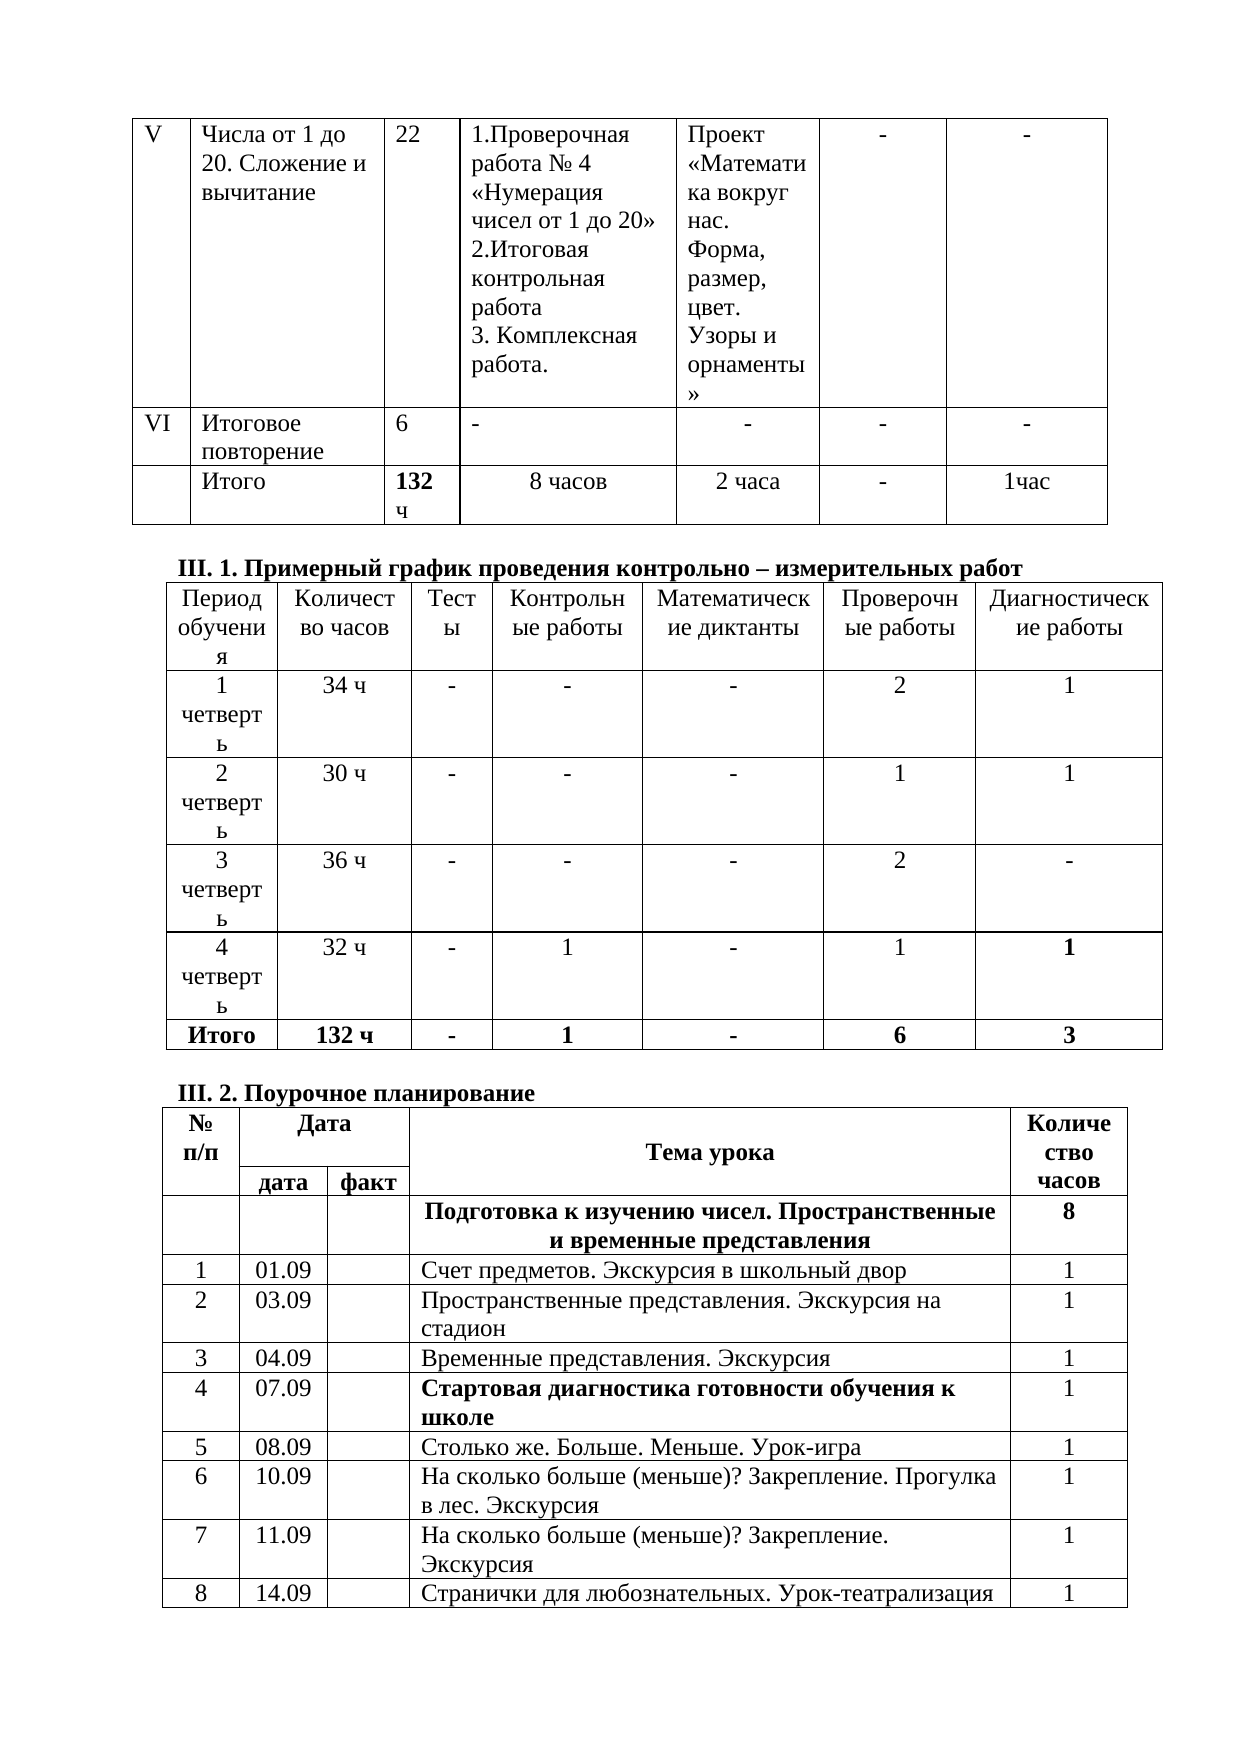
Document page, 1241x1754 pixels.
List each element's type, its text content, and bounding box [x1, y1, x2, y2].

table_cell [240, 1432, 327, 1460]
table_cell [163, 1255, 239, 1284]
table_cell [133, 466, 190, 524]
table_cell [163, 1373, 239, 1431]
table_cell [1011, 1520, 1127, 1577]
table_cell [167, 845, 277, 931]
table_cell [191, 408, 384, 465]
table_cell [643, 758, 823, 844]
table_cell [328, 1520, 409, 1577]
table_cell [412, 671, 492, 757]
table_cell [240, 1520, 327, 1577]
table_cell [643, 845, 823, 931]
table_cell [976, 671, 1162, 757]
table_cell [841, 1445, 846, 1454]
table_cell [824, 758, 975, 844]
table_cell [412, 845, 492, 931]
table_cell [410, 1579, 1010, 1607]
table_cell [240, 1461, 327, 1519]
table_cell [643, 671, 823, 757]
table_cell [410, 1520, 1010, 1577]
text III. 1. Примерный график проведения контрольно – измерительных работ [177, 553, 1152, 582]
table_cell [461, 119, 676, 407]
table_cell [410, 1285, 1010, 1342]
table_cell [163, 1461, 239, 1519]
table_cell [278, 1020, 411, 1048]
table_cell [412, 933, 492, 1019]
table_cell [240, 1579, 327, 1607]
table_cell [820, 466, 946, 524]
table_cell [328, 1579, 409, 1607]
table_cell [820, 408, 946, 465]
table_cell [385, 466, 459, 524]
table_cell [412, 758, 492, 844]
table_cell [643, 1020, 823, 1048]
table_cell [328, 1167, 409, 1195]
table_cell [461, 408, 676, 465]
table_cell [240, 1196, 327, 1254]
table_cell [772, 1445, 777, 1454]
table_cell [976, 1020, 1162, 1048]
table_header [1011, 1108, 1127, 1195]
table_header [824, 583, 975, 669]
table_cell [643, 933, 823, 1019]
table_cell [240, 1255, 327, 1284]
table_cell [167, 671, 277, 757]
list III. 2. Поурочное планирование [177, 1078, 1152, 1107]
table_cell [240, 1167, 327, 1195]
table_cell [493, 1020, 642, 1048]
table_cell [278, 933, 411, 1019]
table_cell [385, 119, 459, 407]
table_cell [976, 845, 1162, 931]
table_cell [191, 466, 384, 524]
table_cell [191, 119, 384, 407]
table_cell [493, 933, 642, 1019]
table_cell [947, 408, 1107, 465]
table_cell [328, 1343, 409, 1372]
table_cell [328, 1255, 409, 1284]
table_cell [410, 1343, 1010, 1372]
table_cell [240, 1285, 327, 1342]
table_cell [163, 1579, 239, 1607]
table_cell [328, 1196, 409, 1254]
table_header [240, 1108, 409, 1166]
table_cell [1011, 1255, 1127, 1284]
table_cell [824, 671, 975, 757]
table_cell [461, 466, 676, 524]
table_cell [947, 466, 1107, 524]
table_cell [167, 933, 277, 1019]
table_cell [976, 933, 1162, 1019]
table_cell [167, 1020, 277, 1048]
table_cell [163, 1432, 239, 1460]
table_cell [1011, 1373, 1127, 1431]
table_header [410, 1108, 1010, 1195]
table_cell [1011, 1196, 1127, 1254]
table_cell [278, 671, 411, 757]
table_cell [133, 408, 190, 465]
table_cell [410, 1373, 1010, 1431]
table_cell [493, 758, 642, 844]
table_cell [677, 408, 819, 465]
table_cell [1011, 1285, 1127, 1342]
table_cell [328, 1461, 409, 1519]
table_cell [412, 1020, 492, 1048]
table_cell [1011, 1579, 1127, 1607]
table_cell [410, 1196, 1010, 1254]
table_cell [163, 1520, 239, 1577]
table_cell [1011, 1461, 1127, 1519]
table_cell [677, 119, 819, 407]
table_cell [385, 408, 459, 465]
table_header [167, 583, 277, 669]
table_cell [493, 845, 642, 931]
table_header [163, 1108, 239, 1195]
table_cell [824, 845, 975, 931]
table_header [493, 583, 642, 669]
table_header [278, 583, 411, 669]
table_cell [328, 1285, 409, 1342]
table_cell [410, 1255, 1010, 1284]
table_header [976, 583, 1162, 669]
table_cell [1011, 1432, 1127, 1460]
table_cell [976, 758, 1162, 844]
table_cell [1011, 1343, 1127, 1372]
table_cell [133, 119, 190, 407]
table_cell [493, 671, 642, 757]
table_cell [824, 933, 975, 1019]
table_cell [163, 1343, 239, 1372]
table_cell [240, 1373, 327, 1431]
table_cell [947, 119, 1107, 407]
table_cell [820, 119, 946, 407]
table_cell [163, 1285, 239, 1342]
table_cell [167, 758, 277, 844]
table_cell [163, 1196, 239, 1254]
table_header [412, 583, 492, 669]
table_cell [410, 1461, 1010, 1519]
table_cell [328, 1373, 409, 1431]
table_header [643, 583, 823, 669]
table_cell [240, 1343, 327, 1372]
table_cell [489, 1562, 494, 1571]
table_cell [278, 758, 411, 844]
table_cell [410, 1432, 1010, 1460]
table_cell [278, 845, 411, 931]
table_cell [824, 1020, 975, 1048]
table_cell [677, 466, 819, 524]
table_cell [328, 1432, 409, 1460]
